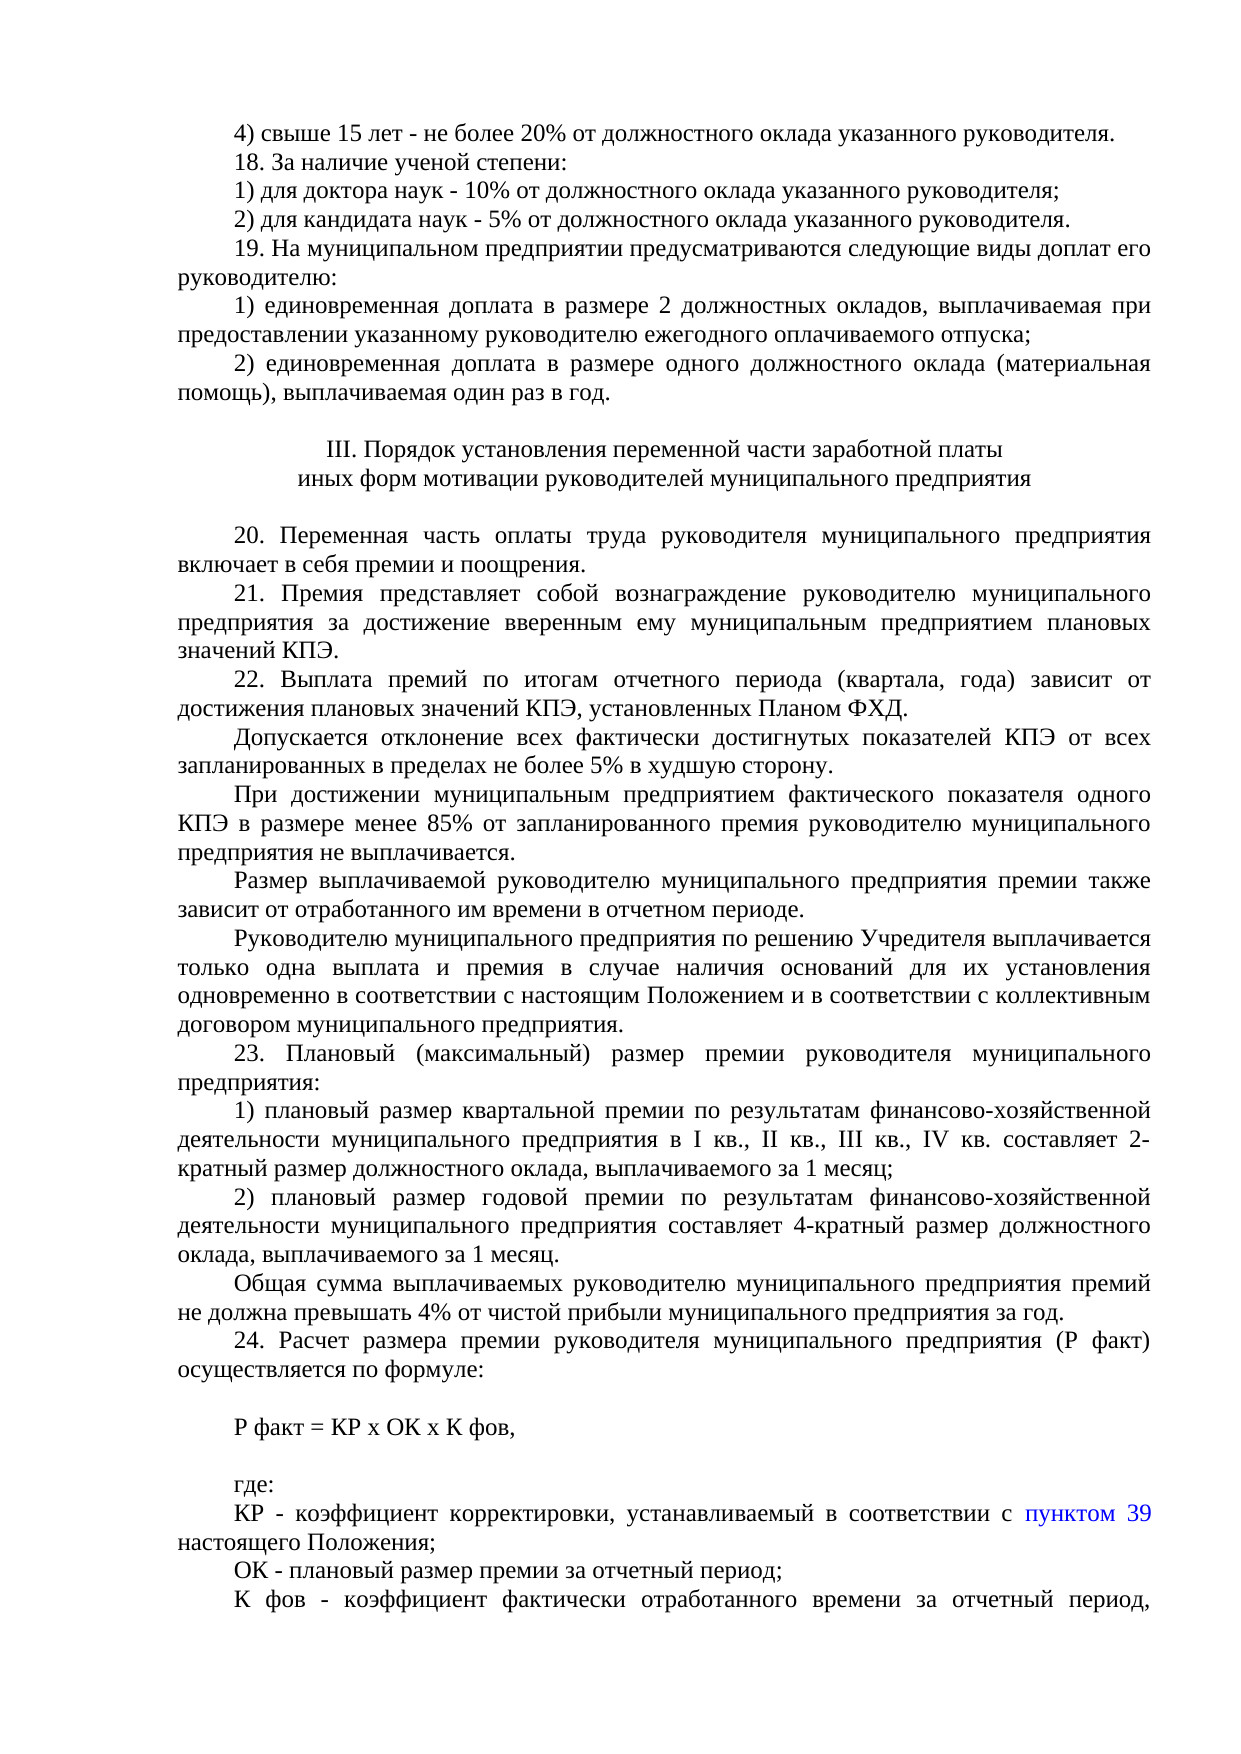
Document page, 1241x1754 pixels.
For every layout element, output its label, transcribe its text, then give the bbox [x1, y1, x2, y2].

text Допускается отклонение всех фактически достигнутых показателей КПЭ от всех запланированных в пределах не более 5% в худшую сторону. [177, 722, 1152, 779]
text Размер выплачиваемой руководителю муниципального предприятия премии также зависит от отработанного им времени в отчетном периоде. [177, 866, 1152, 923]
text Общая сумма выплачиваемых руководителю муниципального предприятия премий не должна превышать 4% от чистой прибыли муниципального предприятия за год. [177, 1268, 1152, 1326]
text 1) для доктора наук - 10% от должностного оклада указанного руководителя; [177, 176, 1152, 204]
text При достижении муниципальным предприятием фактического показателя одного КПЭ в размере менее 85% от запланированного премия руководителю муниципального предприятия не выплачивается. [177, 779, 1152, 866]
text III. Порядок установления переменной части заработной платы [177, 434, 1152, 463]
text 1) плановый размер квартальной премии по результатам финансово-хозяйственной деятельности муниципального предприятия в I кв., II кв., III кв., IV кв. составляет 2-кратный размер должностного оклада, выплачиваемого за 1 месяц; [177, 1096, 1152, 1182]
text 19. На муниципальном предприятии предусматриваются следующие виды доплат его руководителю: [177, 233, 1152, 291]
text Руководителю муниципального предприятия по решению Учредителя выплачивается только одна выплата и премия в случае наличия оснований для их установления одновременно в соответствии с настоящим Положением и в соответствии с коллективным договором муниципального предприятия. [177, 923, 1152, 1038]
text 24. Расчет размера премии руководителя муниципального предприятия (Р факт) осуществляется по формуле: [177, 1326, 1152, 1383]
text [177, 1584, 1152, 1613]
text иных форм мотивации руководителей муниципального предприятия [177, 463, 1152, 492]
text 2) единовременная доплата в размере одного должностного оклада (материальная помощь), выплачиваемая один раз в год. [177, 348, 1152, 406]
text 23. Плановый (максимальный) размер премии руководителя муниципального предприятия: [177, 1038, 1152, 1096]
text 20. Переменная часть оплаты труда руководителя муниципального предприятия включает в себя премии и поощрения. [177, 521, 1152, 578]
text где: [177, 1469, 1152, 1498]
text ОК - плановый размер премии за отчетный период; [177, 1556, 1152, 1584]
text 18. За наличие ученой степени: [177, 147, 1152, 176]
text 1) единовременная доплата в размере 2 должностных окладов, выплачиваемая при предоставлении указанному руководителю ежегодного оплачиваемого отпуска; [177, 291, 1152, 348]
text 22. Выплата премий по итогам отчетного периода (квартала, года) зависит от достижения плановых значений КПЭ, установленных Планом ФХД. [177, 664, 1152, 722]
text 4) свыше 15 лет - не более 20% от должностного оклада указанного руководителя. [177, 118, 1152, 147]
text 21. Премия представляет собой вознаграждение руководителю муниципального предприятия за достижение вверенным ему муниципальным предприятием плановых значений КПЭ. [177, 578, 1152, 664]
text 2) плановый размер годовой премии по результатам финансово-хозяйственной деятельности муниципального предприятия составляет 4-кратный размер должностного оклада, выплачиваемого за 1 месяц. [177, 1182, 1152, 1268]
text 2) для кандидата наук - 5% от должностного оклада указанного руководителя. [177, 204, 1152, 233]
text Р факт = КР x ОК x К фов, [177, 1412, 1152, 1441]
text КР - коэффициент корректировки, устанавливаемый в соответствии с пунктом 39 настоящего Положения; [177, 1498, 1152, 1556]
